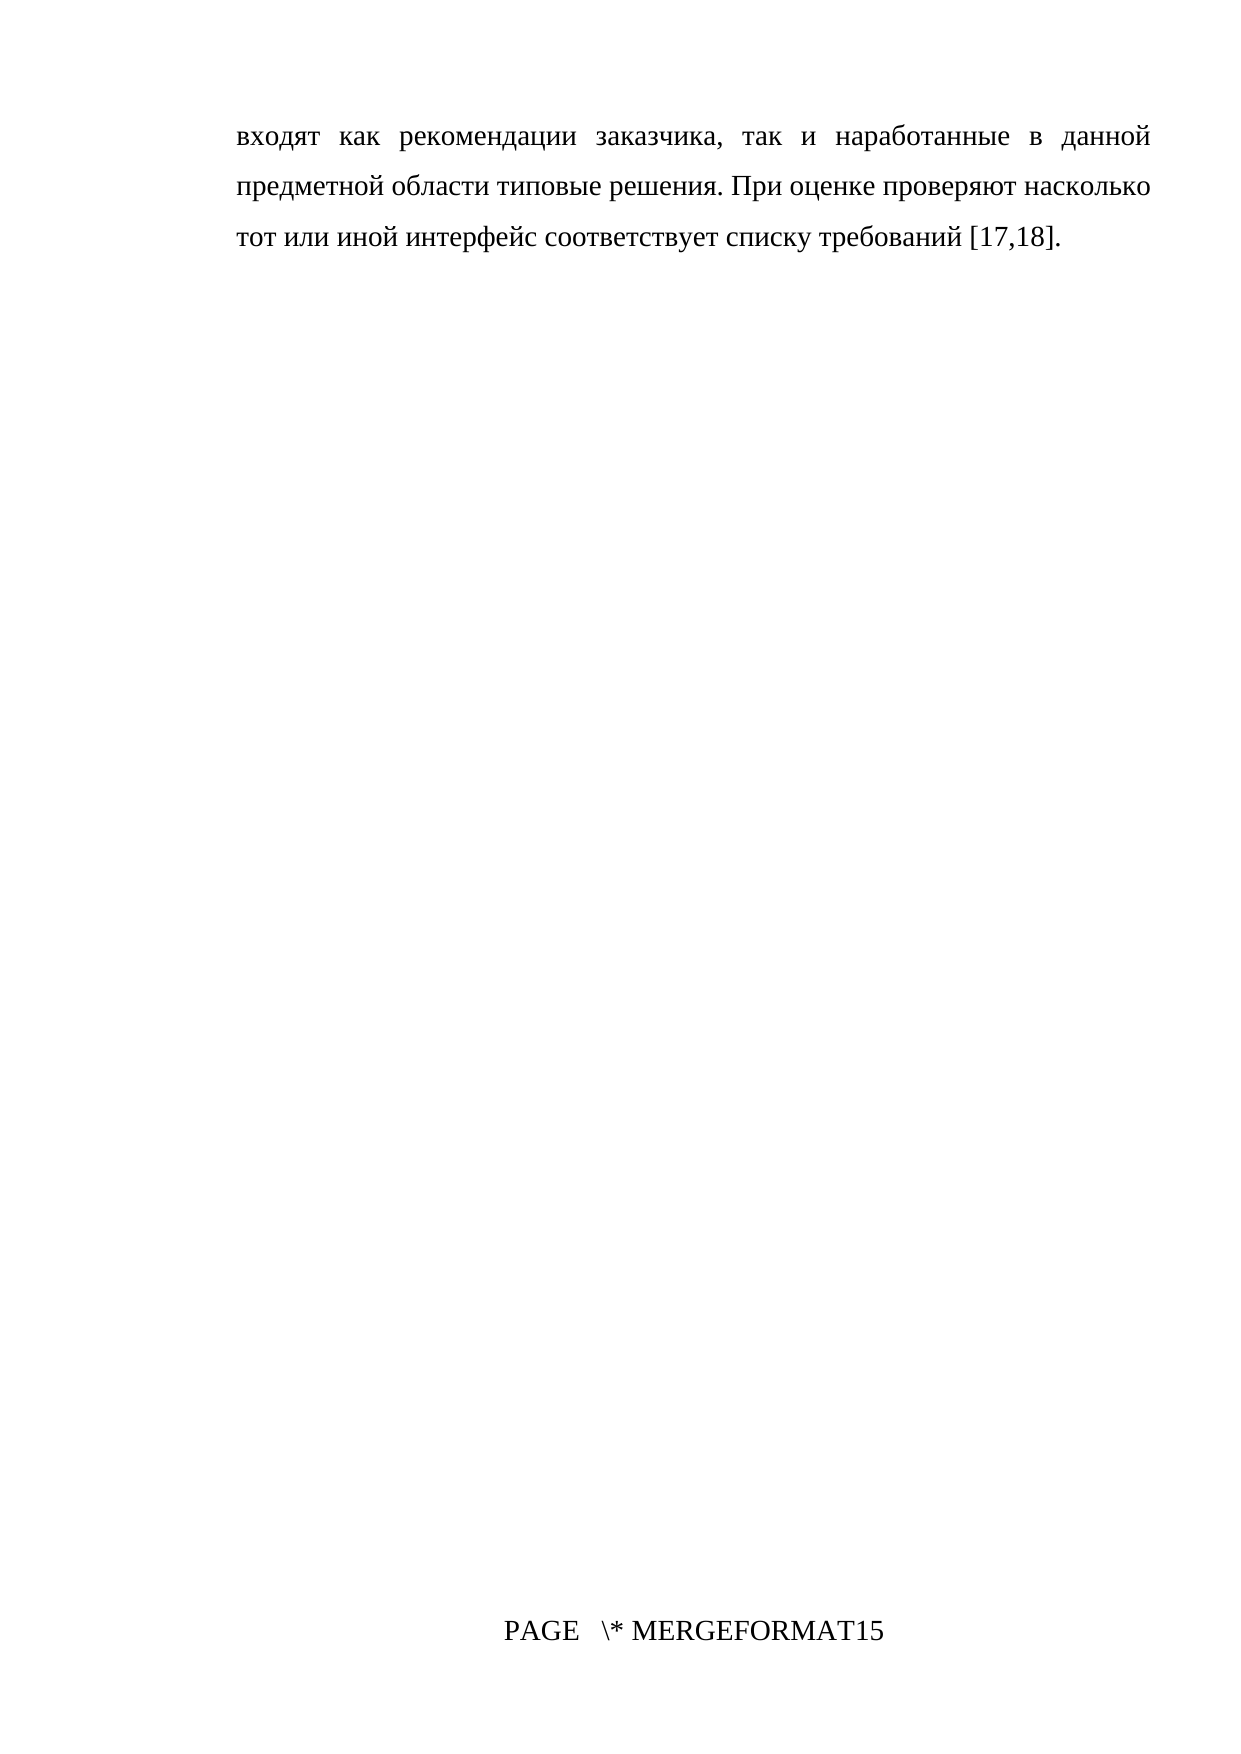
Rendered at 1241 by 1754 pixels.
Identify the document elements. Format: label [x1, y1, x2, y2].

text [236, 118, 1152, 252]
